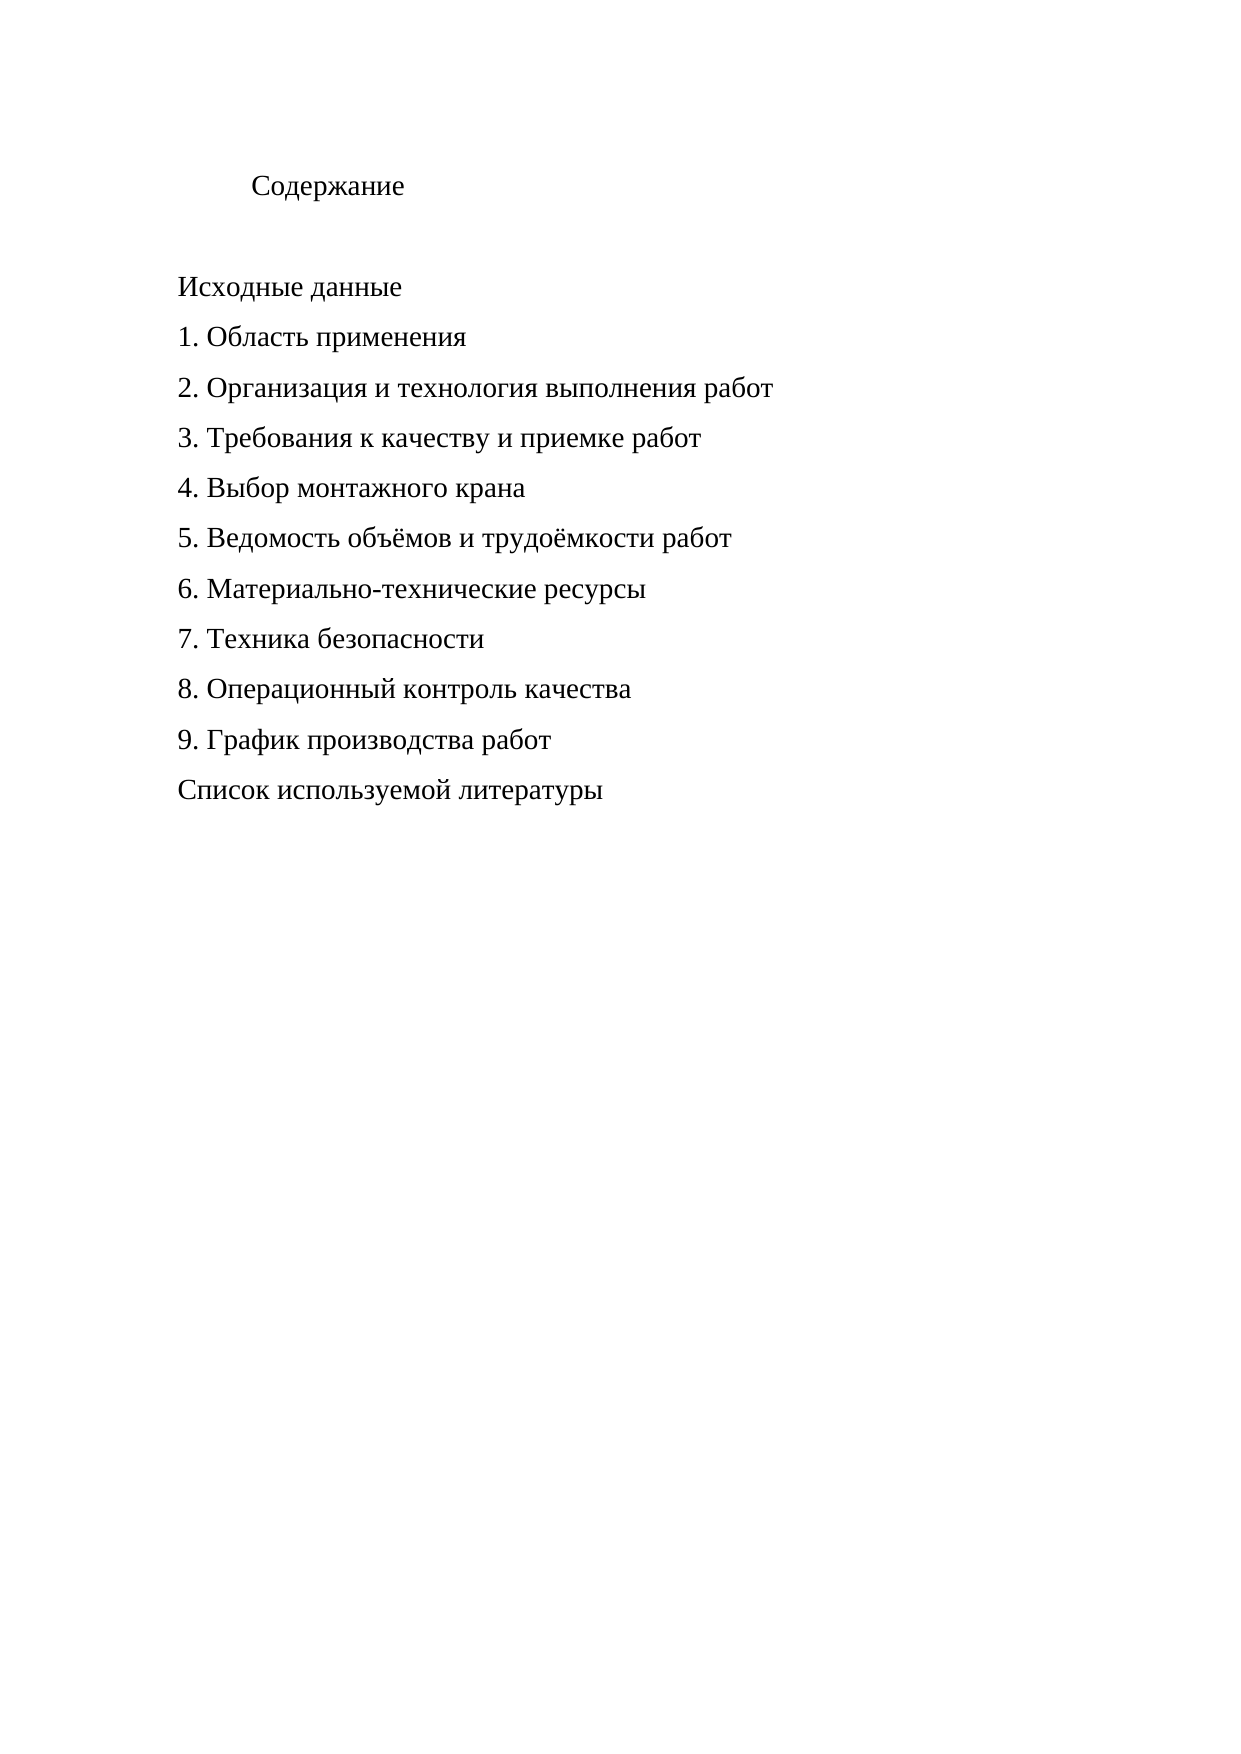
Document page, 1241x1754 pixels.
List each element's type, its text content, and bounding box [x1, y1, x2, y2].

list Область применения [177, 319, 1152, 353]
list Операционный контроль качества [177, 672, 1152, 705]
list Требования к качеству и приемке работ [177, 420, 1152, 453]
text Содержание [177, 168, 1152, 202]
text Список используемой литературы [177, 772, 1152, 806]
list Техника безопасности [177, 621, 1152, 655]
text Исходные данные [177, 269, 1152, 303]
list График производства работ [177, 722, 1152, 755]
list Ведомость объёмов и трудоёмкости работ [177, 521, 1152, 554]
list Материально-технические ресурсы [177, 571, 1152, 604]
list Выбор монтажного крана [177, 470, 1152, 504]
list Организация и технология выполнения работ [177, 370, 1152, 403]
